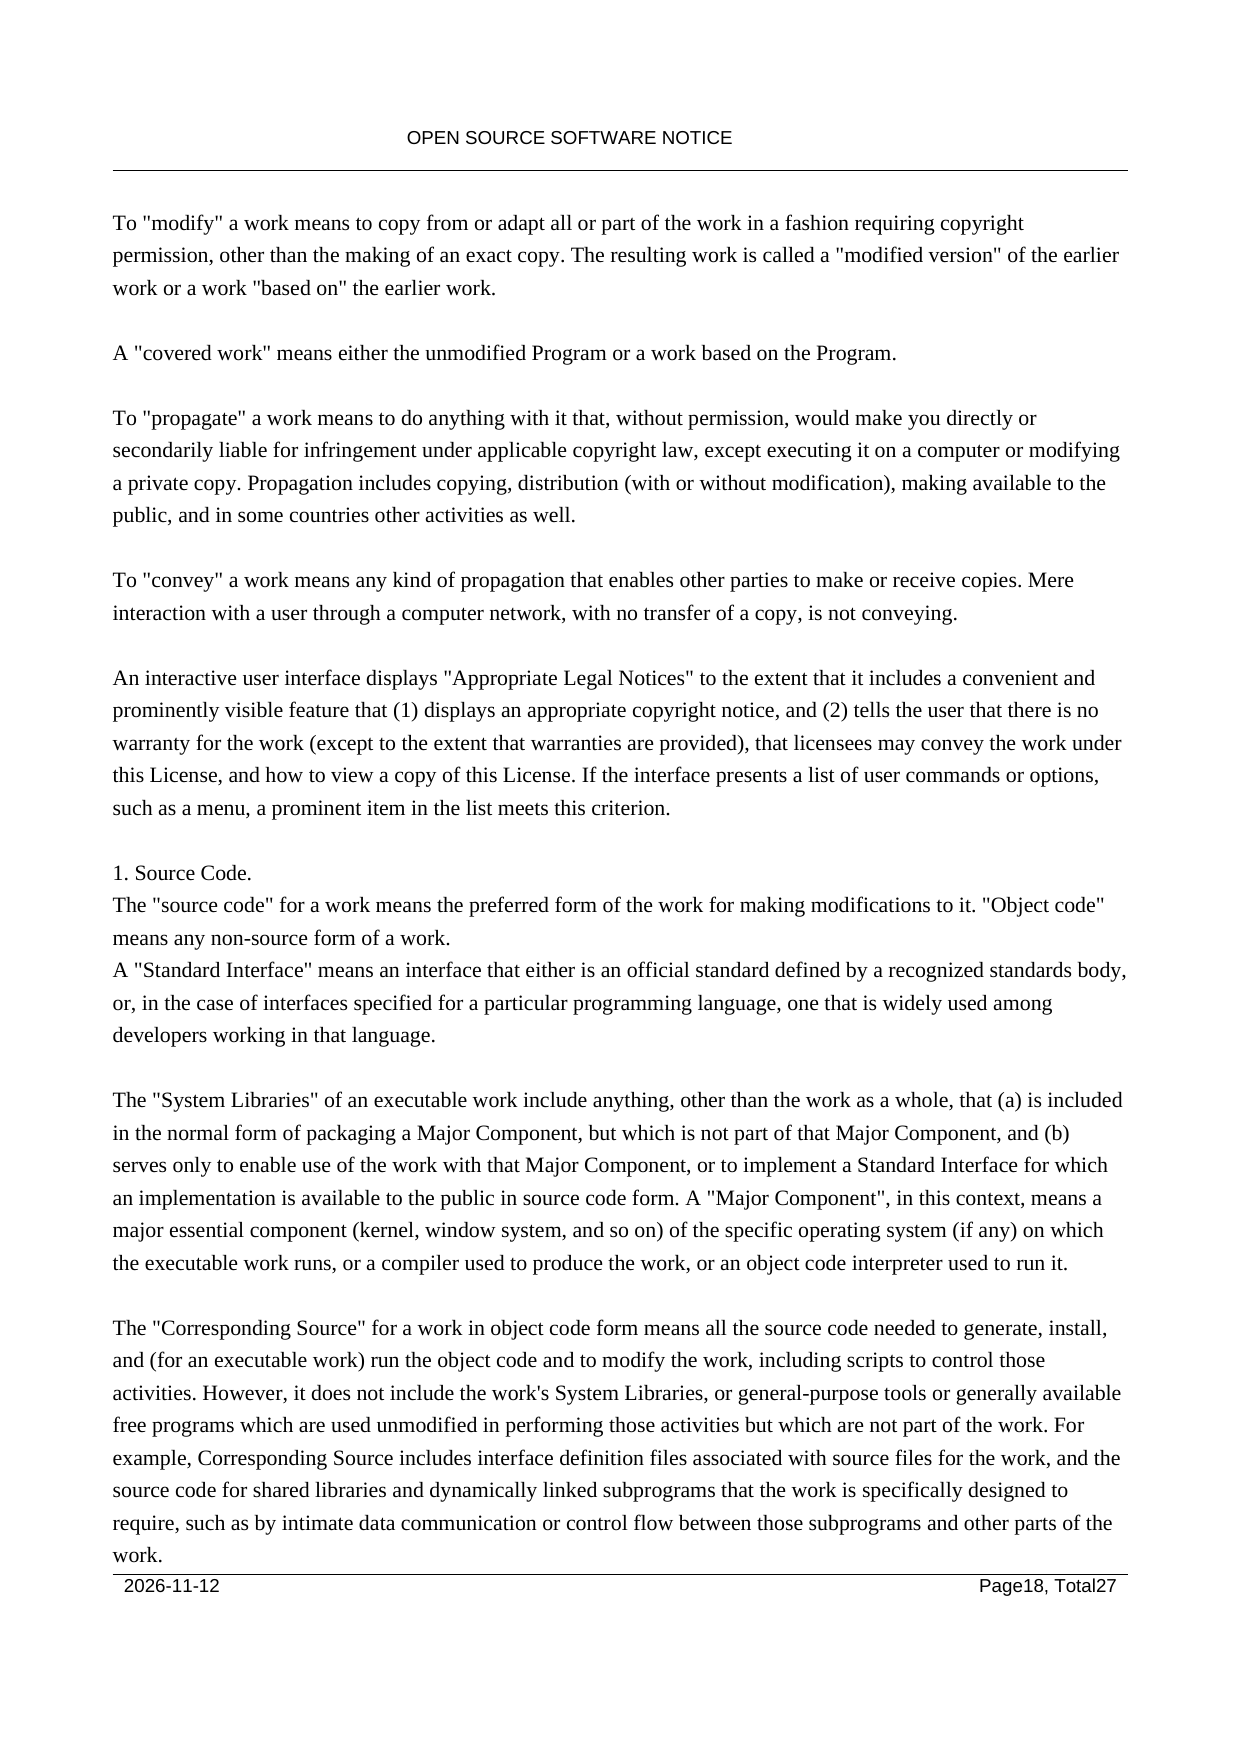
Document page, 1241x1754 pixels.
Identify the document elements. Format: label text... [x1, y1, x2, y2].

text The "System Libraries" of an executable work include anything, other than the work as a whole, that (a) is included in the normal form of packaging a Major Component, but which is not part of that Major Component, and (b) serves only to enable use of the work with that Major Component, or to implement a Standard Interface for which an implementation is available to the public in source code form. A "Major Component", in this context, means a major essential component (kernel, window system, and so on) of the specific operating system (if any) on which the executable work runs, or a compiler used to produce the work, or an object code interpreter used to run it. [112, 1084, 1128, 1279]
text To "modify" a work means to copy from or adapt all or part of the work in a fashion requiring copyright permission, other than the making of an exact copy. The resulting work is called a "modified version" of the earlier work or a work "based on" the earlier work. [112, 206, 1128, 304]
text The "source code" for a work means the preferred form of the work for making modifications to it. "Object code" means any non-source form of a work. [112, 889, 1128, 954]
text To "propagate" a work means to do anything with it that, without permission, would make you directly or secondarily liable for infringement under applicable copyright law, except executing it on a computer or modifying a private copy. Propagation includes copying, distribution (with or without modification), making available to the public, and in some countries other activities as well. [112, 401, 1128, 531]
text 1. Source Code. [112, 856, 1128, 889]
text An interactive user interface displays "Appropriate Legal Notices" to the extent that it includes a convenient and prominently visible feature that (1) displays an appropriate copyright notice, and (2) tells the user that there is no warranty for the work (except to the extent that warranties are provided), that licensees may convey the work under this License, and how to view a copy of this License. If the interface presents a list of user commands or options, such as a menu, a prominent item in the list meets this criterion. [112, 661, 1128, 824]
text A "Standard Interface" means an interface that either is an official standard defined by a recognized standards body, or, in the case of interfaces specified for a particular programming language, one that is widely used among developers working in that language. [112, 954, 1128, 1051]
text A "covered work" means either the unmodified Program or a work based on the Program. [112, 336, 1128, 369]
text The "Corresponding Source" for a work in object code form means all the source code needed to generate, install, and (for an executable work) run the object code and to modify the work, including scripts to control those activities. However, it does not include the work's System Libraries, or general-purpose tools or generally available free programs which are used unmodified in performing those activities but which are not part of the work. For example, Corresponding Source includes interface definition files associated with source files for the work, and the source code for shared libraries and dynamically linked subprograms that the work is specifically designed to require, such as by intimate data communication or control flow between those subprograms and other parts of the work. [112, 1311, 1128, 1571]
text To "convey" a work means any kind of propagation that enables other parties to make or receive copies. Mere interaction with a user through a computer network, with no transfer of a copy, is not conveying. [112, 564, 1128, 629]
